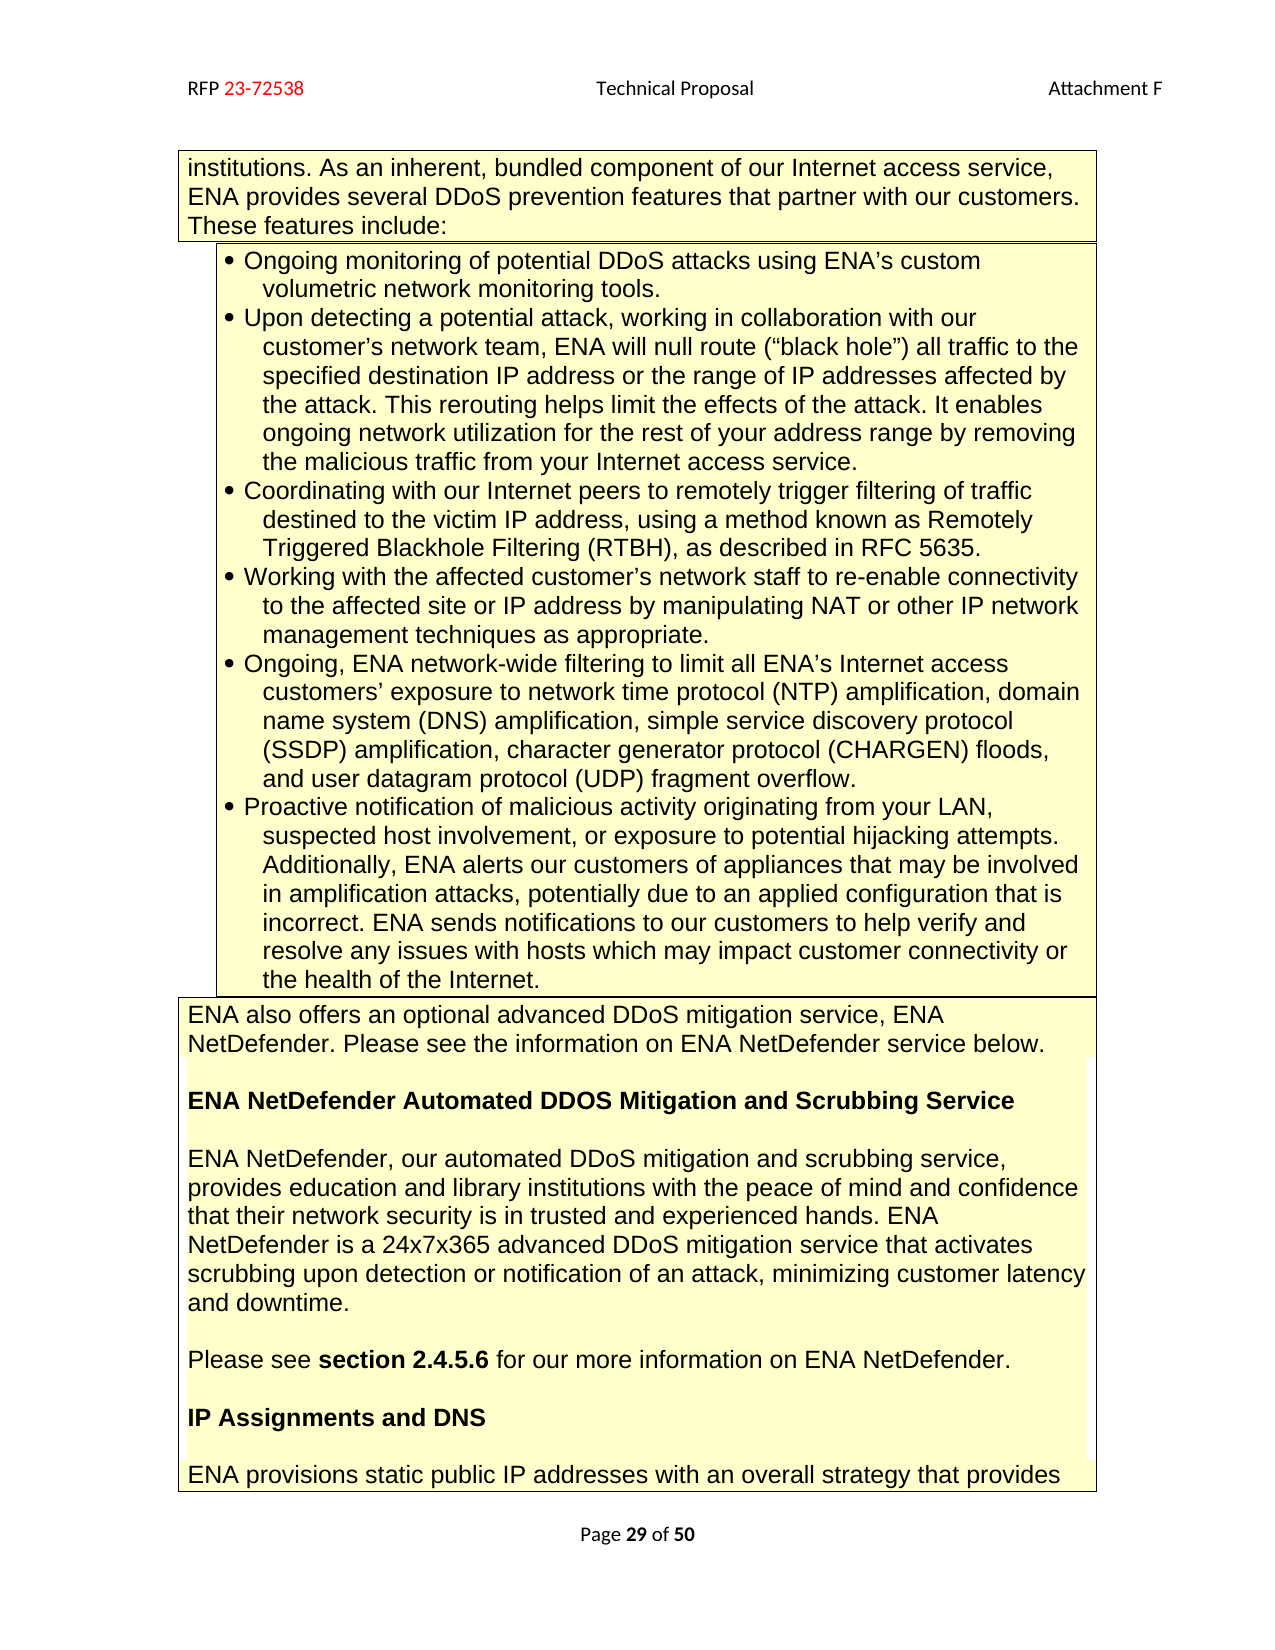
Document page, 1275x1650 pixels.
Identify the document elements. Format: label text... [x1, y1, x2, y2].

text ENA also offers an optional advanced DDoS mitigation service, ENA NetDefender. Please see the information on ENA NetDefender service below. [179, 998, 1096, 1057]
list Upon detecting a potential attack, working in collaboration with our customer’s network team, ENA will null route (“black hole”) all traffic to the specified destination IP address or the range of IP addresses affected by the attack. This rerouting helps limit the effects of the attack. It enables ongoing network utilization for the rest of your address range by removing the malicious traffic from your Internet access service. [217, 300, 1096, 473]
list Ongoing, ENA network-wide filtering to limit all ENA’s Internet access customers’ exposure to network time protocol (NTP) amplification, domain name system (DNS) amplification, simple service discovery protocol (SSDP) amplification, character generator protocol (CHARGEN) floods, and user datagram protocol (UDP) fragment overflow. [217, 645, 1096, 789]
text Please see section 2.4.5.6 for our more information on ENA NetDefender. [187, 1345, 1087, 1374]
text IP Assignments and DNS [187, 1402, 1087, 1431]
text ENA NetDefender, our automated DDoS mitigation and scrubbing service, provides education and library institutions with the peace of mind and confidence that their network security is in trusted and experienced hands. ENA NetDefender is a 24x7x365 advanced DDoS mitigation service that activates scrubbing upon detection or notification of an attack, minimizing customer latency and downtime. [187, 1144, 1087, 1316]
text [179, 151, 1096, 241]
text ENA NetDefender Automated DDOS Mitigation and Scrubbing Service [187, 1086, 1087, 1115]
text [179, 1457, 1096, 1491]
list Proactive notification of malicious activity originating from your LAN, suspected host involvement, or exposure to potential hijacking attempts. Additionally, ENA alerts our customers of appliances that may be involved in amplification attacks, potentially due to an applied configuration that is incorrect. ENA sends notifications to our customers to help verify and resolve any issues with hosts which may impact customer connectivity or the health of the Internet. [217, 789, 1096, 996]
list Coordinating with our Internet peers to remotely trigger filtering of traffic destined to the victim IP address, using a method known as Remotely Triggered Blackhole Filtering (RTBH), as described in RFC 5635. [217, 473, 1096, 559]
list Working with the affected customer’s network staff to re-enable connectivity to the affected site or IP address by manipulating NAT or other IP network management techniques as appropriate. [217, 559, 1096, 645]
list Ongoing monitoring of potential DDoS attacks using ENA’s custom volumetric network monitoring tools. [217, 244, 1096, 300]
